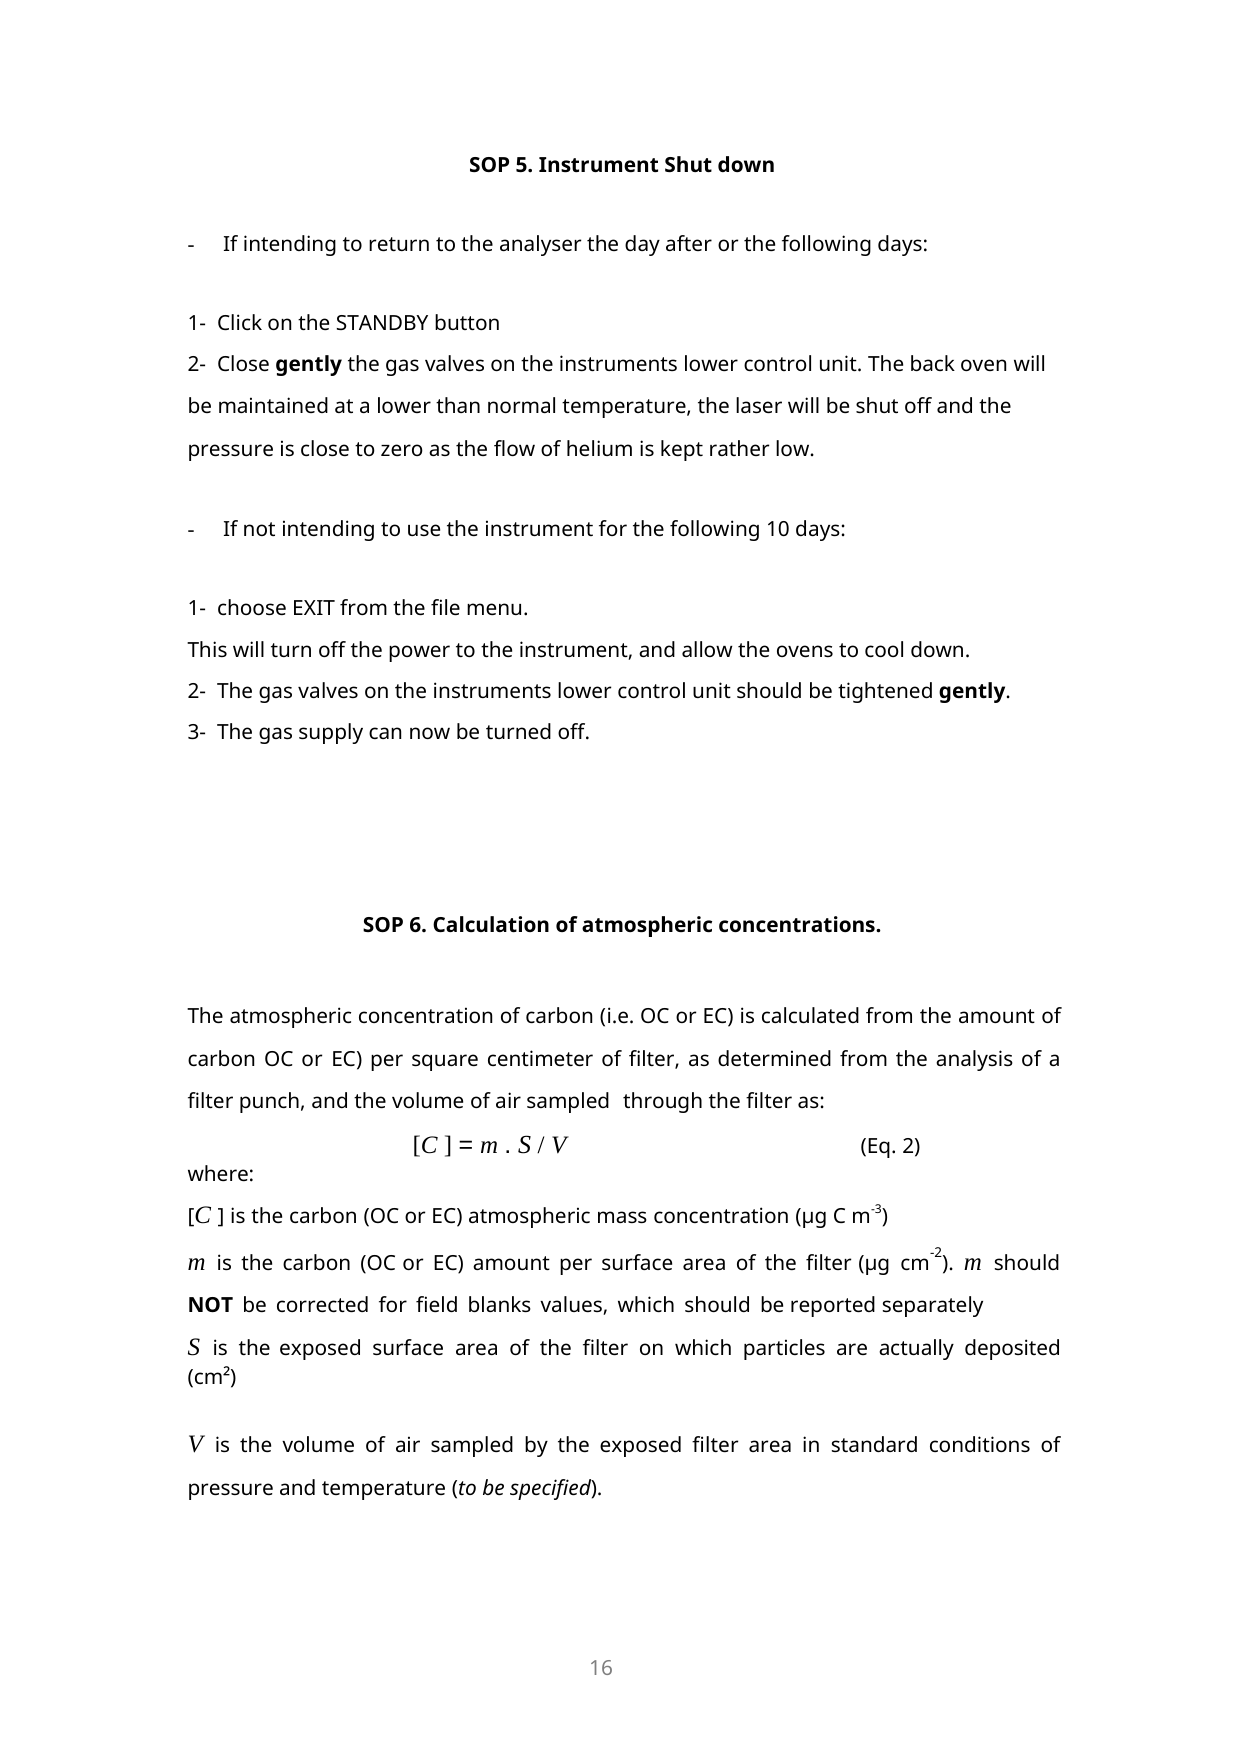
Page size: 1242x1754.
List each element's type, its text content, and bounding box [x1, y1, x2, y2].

text - If not intending to use the instrument for the following 10 days: [187, 514, 1069, 543]
text V is the volume of air sampled by the exposed filter area in standard conditions of pressure and temperature (to be specified). [187, 1429, 1061, 1501]
text [C ] is the carbon (OC or EC) atmospheric mass concentration (µg C m-3) [187, 1200, 1061, 1229]
text 2- Close gently the gas valves on the instruments lower control unit. The back oven will be maintained at a lower than normal temperature, the laser will be shut off and the pressure is close to zero as the flow of helium is kept rather low. [187, 349, 1050, 462]
text m is the carbon (OC or EC) amount per surface area of the filter (µg cm-2). m should NOT be corrected for field blanks values, which should be reported separately [187, 1243, 1061, 1319]
text 1- choose EXIT from the file menu. [187, 593, 1069, 622]
text - If intending to return to the analyser the day after or the following days: [187, 229, 1069, 257]
text 3- The gas supply can now be turned off. [187, 717, 1069, 745]
text SOP 6. Calculation of atmospheric concentrations. [324, 910, 920, 938]
text This will turn off the power to the instrument, and allow the ovens to cool down. [187, 635, 1069, 663]
text SOP 5. Instrument Shut down [430, 150, 814, 178]
text where: [187, 1159, 268, 1187]
text [C ] = m . S / V (Eq. 2) [412, 1129, 1069, 1158]
text The atmospheric concentration of carbon (i.e. OC or EC) is calculated from the amount of carbon OC or EC) per square centimeter of filter, as determined from the analysis of a filter punch, and the volume of air sampled through the filter as: [187, 1001, 1061, 1115]
text S is the exposed surface area of the filter on which particles are actually deposited (cm²) [187, 1333, 1061, 1390]
text 1- Click on the STANDBY button [187, 308, 1069, 336]
text 2- The gas valves on the instruments lower control unit should be tightened gently. [187, 676, 1069, 704]
